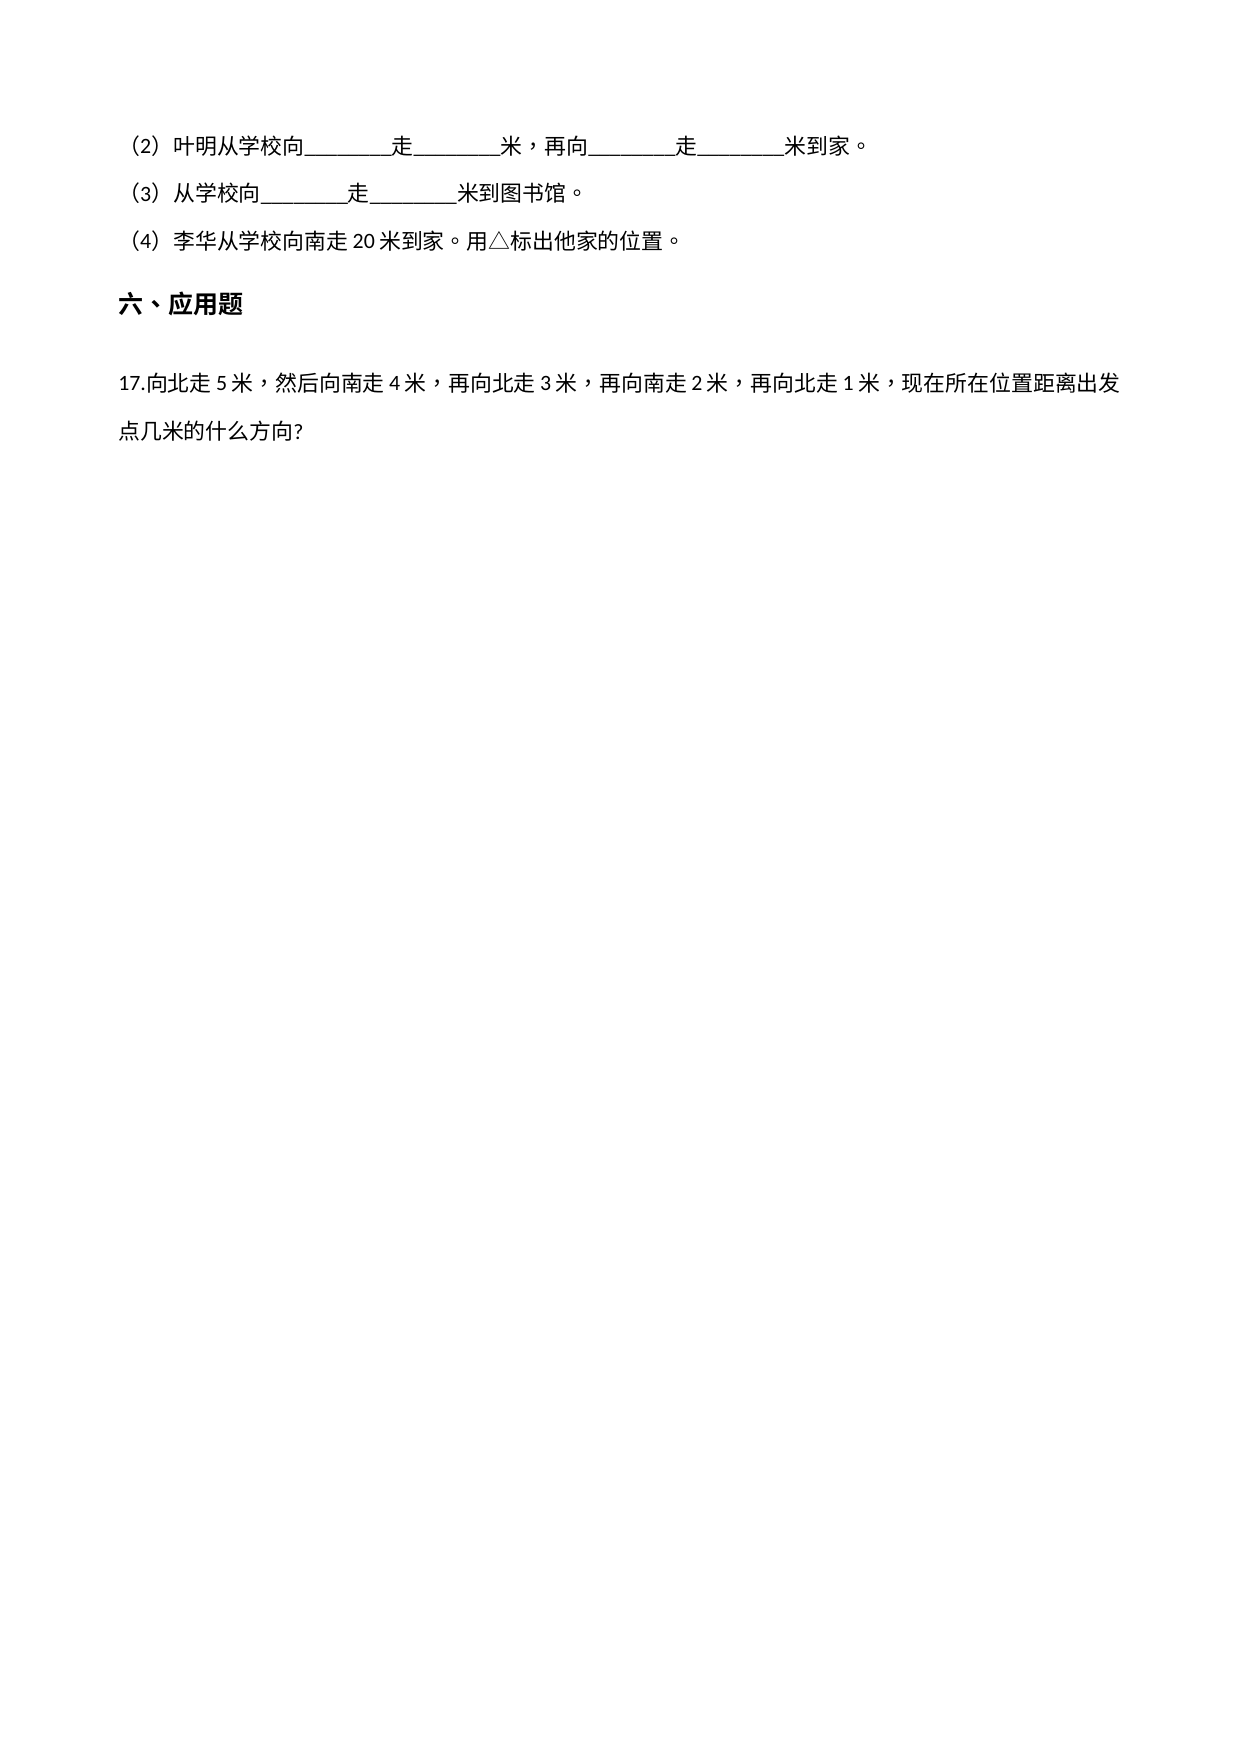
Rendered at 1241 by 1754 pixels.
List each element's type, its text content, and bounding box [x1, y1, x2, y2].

text （3）从学校向________走________米到图书馆。 [118, 177, 1122, 209]
text （2）叶明从学校向________走________米，再向________走________米到家。 [118, 129, 1122, 162]
text 六、应用题 [118, 272, 1122, 337]
text 17.向北走5米，然后向南走4米，再向北走3米，再向南走2米，再向北走1米，现在所在位置距离出发点几米的什么方向? [118, 366, 1122, 447]
text （4）李华从学校向南走20米到家。用△标出他家的位置。 [118, 224, 1122, 257]
